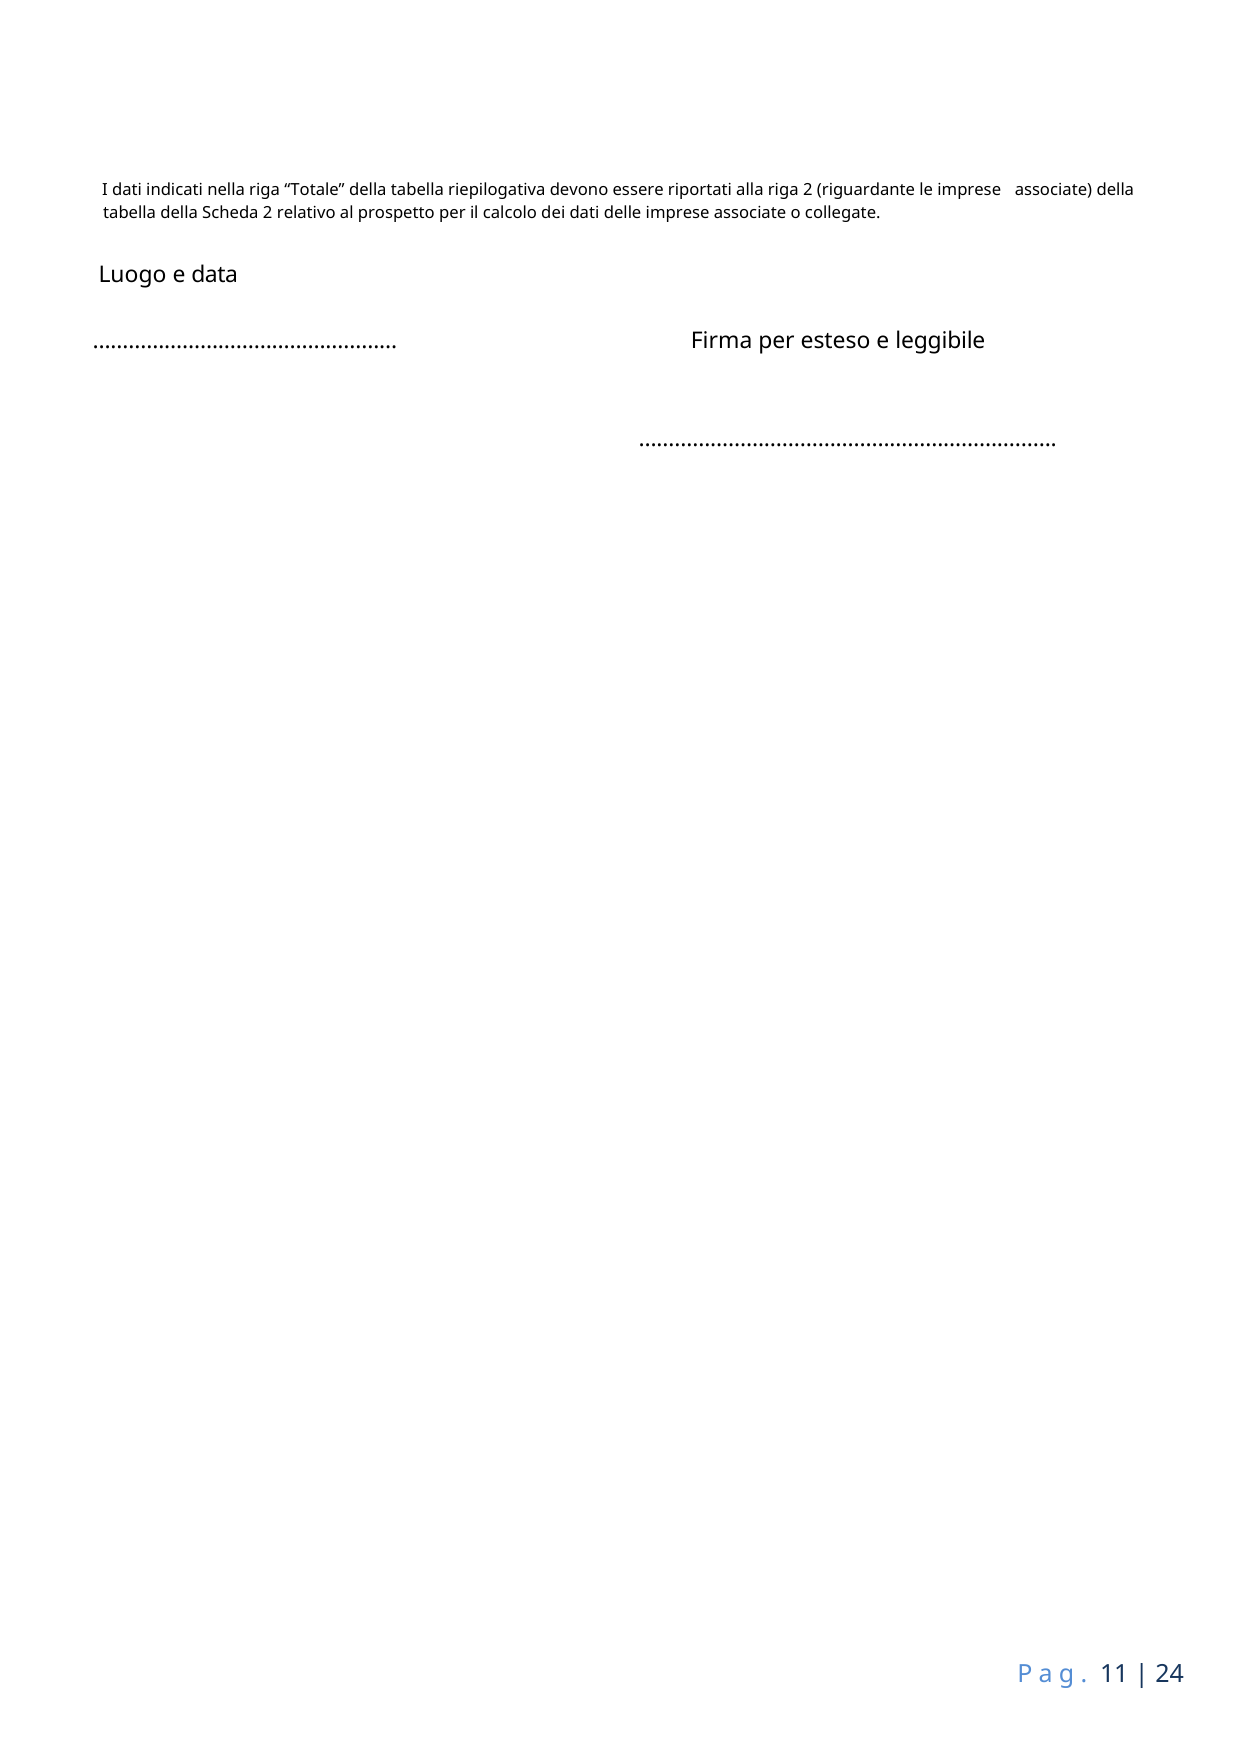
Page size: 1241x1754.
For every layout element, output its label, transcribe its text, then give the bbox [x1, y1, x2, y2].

text ……………………………………………………………. [638, 422, 1211, 453]
text I dati indicati nella riga “Totale” della tabella riepilogativa devono essere riportati alla riga 2 (riguardante le imprese associate) della tabella della Scheda 2 relativo al prospetto per il calcolo dei dati delle imprese associate o collegate. [102, 178, 1159, 224]
text Luogo e data [98, 257, 1211, 289]
text …………………………………………… Firma per esteso e leggibile [92, 324, 1211, 355]
